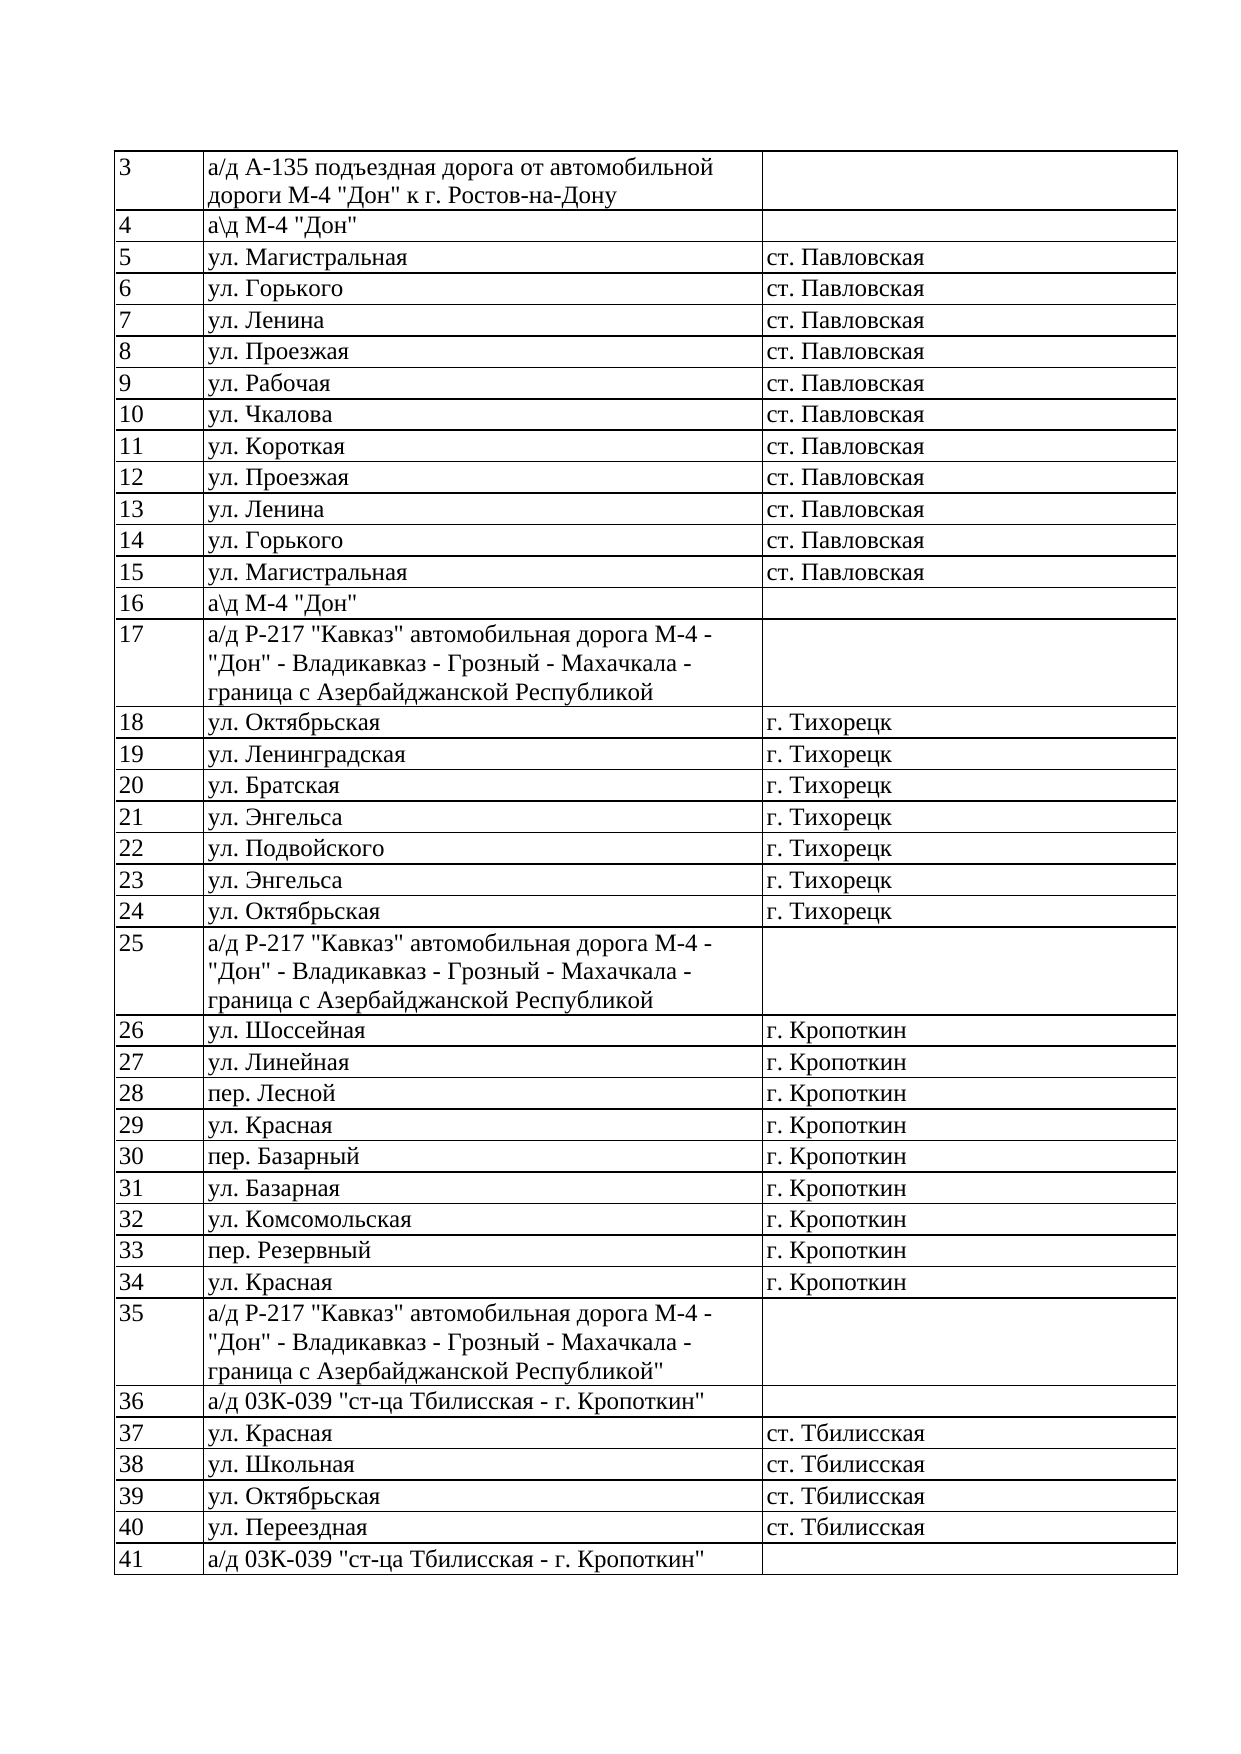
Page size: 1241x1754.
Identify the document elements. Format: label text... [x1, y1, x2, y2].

table_cell г. Тихорецк [763, 832, 1177, 863]
table_cell ул. Короткая [204, 431, 762, 461]
table_cell пер. Базарный [204, 1141, 762, 1171]
table_cell 19 [115, 738, 203, 769]
table_cell 20 [115, 770, 203, 800]
table_cell [763, 1385, 1177, 1416]
table_cell г. Кропоткин [763, 1014, 1177, 1045]
table_cell а/д 03К-039 "ст-ца Тбилисская - г. Кропоткин" [204, 1386, 762, 1416]
table_cell 33 [115, 1235, 203, 1266]
table_cell [763, 152, 1177, 209]
table_cell ул. Базарная [204, 1173, 762, 1203]
table_cell 39 [115, 1480, 203, 1511]
table_cell ст. Тбилисская [763, 1511, 1177, 1542]
table_cell ул. Октябрьская [204, 707, 762, 737]
table_cell ул. Энгельса [204, 802, 762, 832]
table_cell ул. Горького [204, 525, 762, 555]
table_cell 5 [115, 242, 203, 272]
table_cell 9 [115, 368, 203, 398]
table_cell ст. Тбилисская [763, 1416, 1177, 1448]
table_cell 7 [115, 305, 203, 335]
table_cell г. Кропоткин [763, 1077, 1177, 1108]
table_cell г. Тихорецк [763, 895, 1177, 926]
table_cell 26 [115, 1015, 203, 1045]
table_cell ст. Павловская [763, 241, 1177, 272]
table_cell ул. Магистральная [204, 242, 762, 272]
table_cell г. Кропоткин [763, 1140, 1177, 1171]
table_cell 35 [115, 1298, 203, 1385]
table_cell ул. Октябрьская [204, 896, 762, 926]
table_cell 23 [115, 864, 203, 894]
table_cell 40 [115, 1512, 203, 1542]
table_cell 17 [115, 619, 203, 706]
table_cell а/д Р-217 "Кавказ" автомобильная дорога М-4 - "Дон" - Владикавказ - Грозный - Махачкала - граница с Азербайджанской Республикой" [204, 1299, 762, 1385]
table_cell 21 [115, 801, 203, 832]
table_cell [763, 209, 1177, 241]
table_cell г. Тихорецк [763, 706, 1177, 737]
table_cell ул. Братская [204, 770, 762, 800]
table_cell ст. Павловская [763, 335, 1177, 366]
table_cell г. Тихорецк [763, 769, 1177, 800]
table_cell 15 [115, 556, 203, 587]
table_cell ул. Красная [204, 1267, 762, 1297]
table_cell ул. Ленина [204, 494, 762, 524]
table_cell ст. Павловская [763, 492, 1177, 524]
table_cell 30 [115, 1141, 203, 1171]
table_cell 13 [115, 493, 203, 524]
table_cell ул. Красная [204, 1110, 762, 1140]
table_cell ул. Проезжая [204, 337, 762, 366]
table_cell 27 [115, 1046, 203, 1077]
table_cell ст. Тбилисская [763, 1448, 1177, 1479]
table_cell ул. Рабочая [204, 368, 762, 398]
table_cell [763, 1542, 1177, 1573]
table_cell ст. Павловская [763, 272, 1177, 303]
table_cell г. Кропоткин [763, 1171, 1177, 1203]
table_cell г. Кропоткин [763, 1234, 1177, 1266]
table_cell ул. Октябрьская [204, 1481, 762, 1511]
table_cell ст. Павловская [763, 429, 1177, 461]
table_cell 12 [115, 462, 203, 492]
table_cell 32 [115, 1204, 203, 1234]
table_cell ул. Комсомольская [204, 1204, 762, 1234]
table_cell ст. Павловская [763, 524, 1177, 555]
table_cell ул. Переездная [204, 1512, 762, 1542]
table_cell ул. Проезжая [204, 462, 762, 492]
table_cell 10 [115, 399, 203, 429]
table_cell г. Кропоткин [763, 1266, 1177, 1297]
table_cell ул. Линейная [204, 1047, 762, 1077]
table_cell 25 [115, 927, 203, 1014]
table_cell [763, 1297, 1177, 1385]
table_cell 38 [115, 1449, 203, 1479]
table_cell ст. Павловская [763, 461, 1177, 492]
table_cell 36 [115, 1386, 203, 1416]
table_cell 24 [115, 896, 203, 926]
table_cell [763, 587, 1177, 618]
table_cell а\д М-4 "Дон" [204, 211, 762, 241]
table_cell ул. Магистральная [204, 557, 762, 587]
table_cell ул. Ленина [204, 305, 762, 335]
table_cell г. Тихорецк [763, 863, 1177, 894]
table_cell 22 [115, 833, 203, 863]
table_cell ул. Чкалова [204, 400, 762, 429]
table_cell 31 [115, 1172, 203, 1203]
table_cell ст. Павловская [763, 366, 1177, 398]
table_cell г. Тихорецк [763, 737, 1177, 769]
table_cell ст. Павловская [763, 555, 1177, 587]
table_cell пер. Лесной [204, 1078, 762, 1108]
table_cell а/д 03К-039 "ст-ца Тбилисская - г. Кропоткин" [204, 1544, 762, 1573]
table_cell а/д Р-217 "Кавказ" автомобильная дорога М-4 - "Дон" - Владикавказ - Грозный - Махачкала - граница с Азербайджанской Республикой [204, 928, 762, 1014]
table_cell 28 [115, 1078, 203, 1108]
table_cell [763, 926, 1177, 1014]
table_cell 18 [115, 707, 203, 737]
table_cell а\д М-4 "Дон" [204, 588, 762, 618]
table_cell ул. Красная [204, 1418, 762, 1448]
table_cell ул. Школьная [204, 1449, 762, 1479]
table_cell ул. Шоссейная [204, 1016, 762, 1045]
table_cell г. Кропоткин [763, 1203, 1177, 1234]
table_cell 37 [115, 1417, 203, 1448]
table_cell пер. Резервный [204, 1236, 762, 1266]
table_cell ул. Горького [204, 274, 762, 303]
table_cell 16 [115, 588, 203, 618]
table_cell 11 [115, 430, 203, 461]
table_cell 29 [115, 1109, 203, 1140]
table_cell ул. Подвойского [204, 833, 762, 863]
table_cell 6 [115, 273, 203, 303]
table_cell ст. Павловская [763, 304, 1177, 335]
table_cell г. Кропоткин [763, 1108, 1177, 1140]
table_cell 3 [115, 152, 203, 209]
table_cell 41 [115, 1543, 203, 1573]
table_cell 14 [115, 525, 203, 555]
table_cell г. Кропоткин [763, 1045, 1177, 1077]
table_cell г. Тихорецк [763, 800, 1177, 832]
table_cell 8 [115, 336, 203, 366]
table_cell ул. Ленинградская [204, 739, 762, 769]
table_cell ст. Тбилисская [763, 1479, 1177, 1511]
table_cell ул. Энгельса [204, 865, 762, 894]
table_cell а/д Р-217 "Кавказ" автомобильная дорога М-4 - "Дон" - Владикавказ - Грозный - Махачкала - граница с Азербайджанской Республикой [204, 620, 762, 706]
table_cell [763, 618, 1177, 706]
table_cell 34 [115, 1267, 203, 1297]
table_cell ст. Павловская [763, 398, 1177, 429]
table_cell а/д А-135 подъездная дорога от автомобильной дороги М-4 "Дон" к г. Ростов-на-Дону [204, 152, 762, 209]
table_cell 4 [115, 210, 203, 241]
